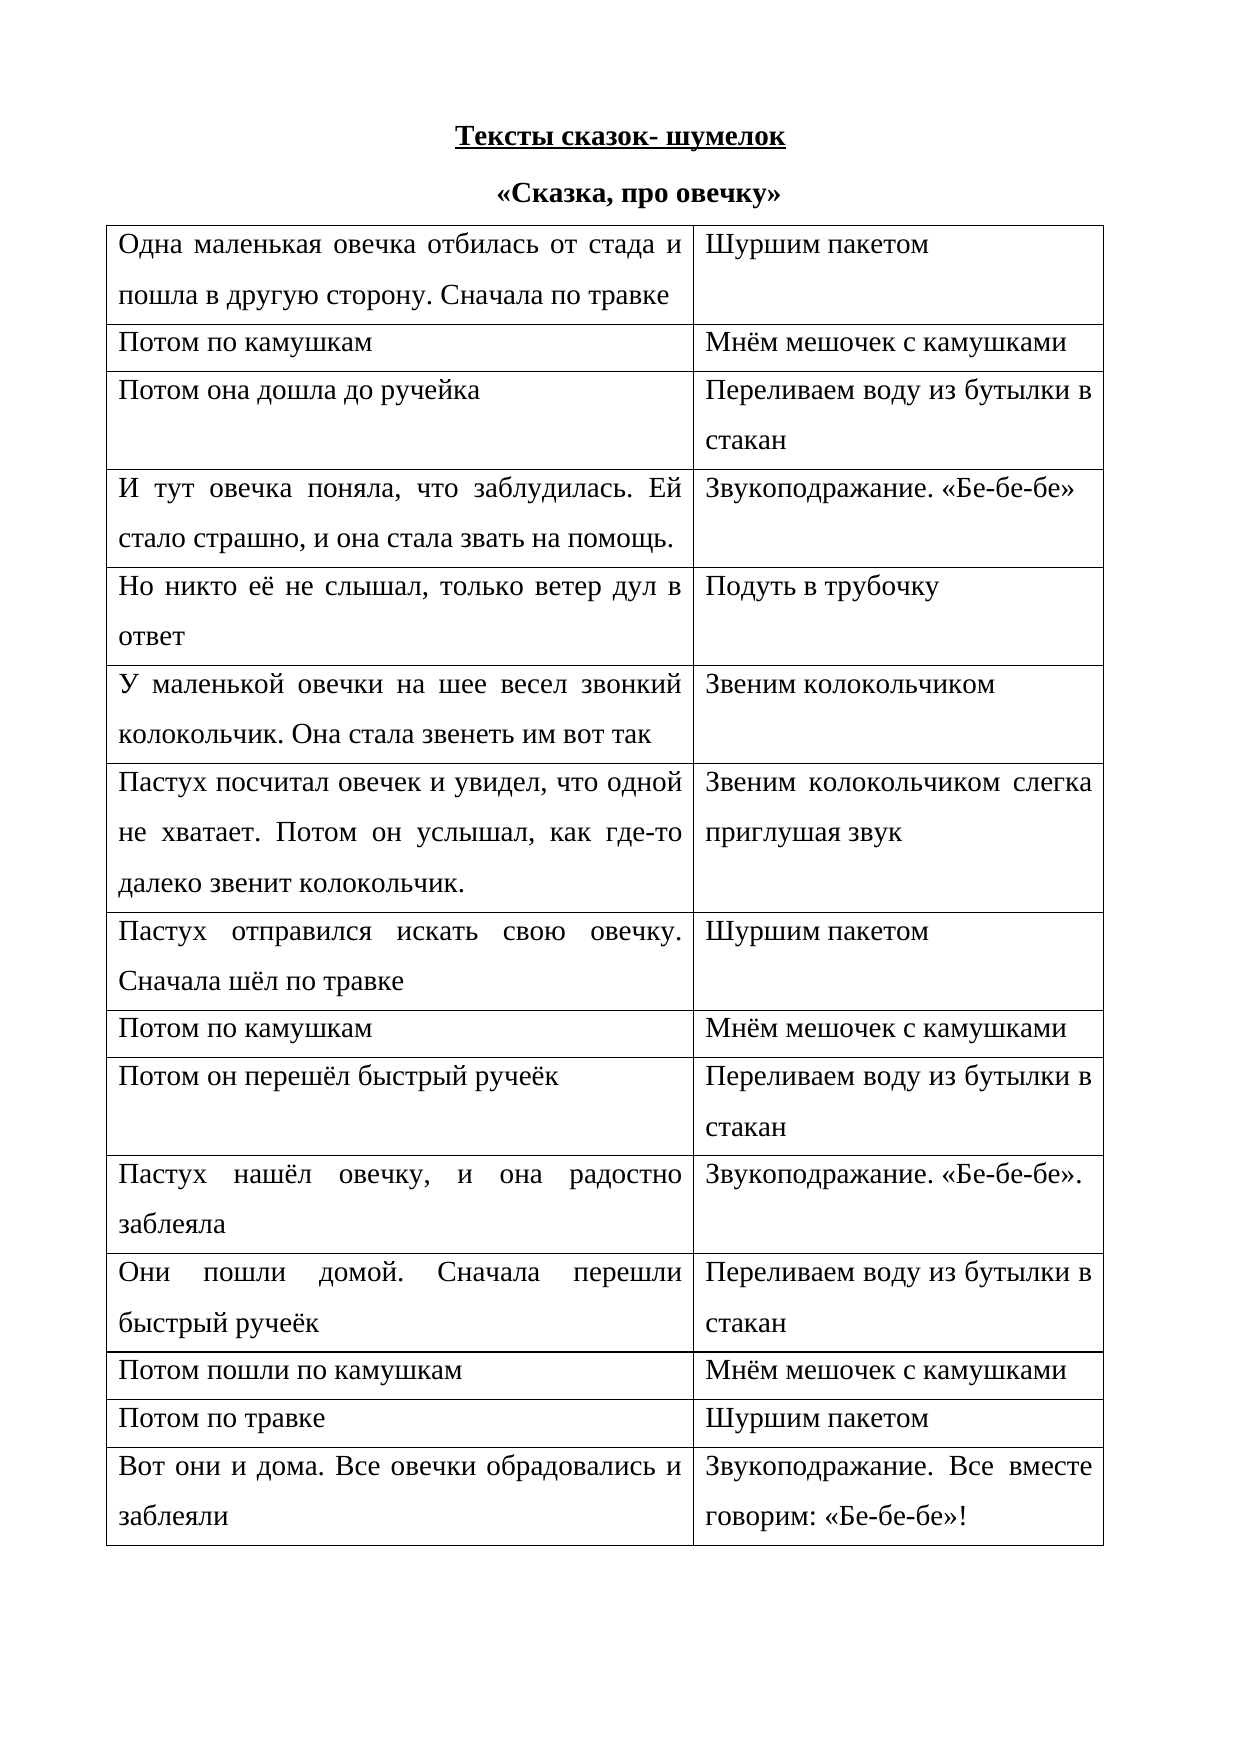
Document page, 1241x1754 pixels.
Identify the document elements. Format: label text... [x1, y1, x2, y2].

text «Сказка, про овечку» [118, 175, 1122, 209]
table_cell Потом по камушкам [107, 325, 693, 371]
table_cell Шуршим пакетом [694, 913, 1103, 1009]
table_header Одна маленькая овечка отбилась от стада и пошла в другую сторону. Сначала по травке [107, 226, 693, 323]
table_cell Пастух нашёл овечку, и она радостно заблеяла [107, 1156, 693, 1253]
table_cell Переливаем воду из бутылки в стакан [694, 372, 1103, 469]
table_cell Переливаем воду из бутылки в стакан [694, 1058, 1103, 1155]
table_cell Звукоподражание. «Бе-бе-бе». [694, 1156, 1103, 1253]
table_cell Они пошли домой. Сначала перешли быстрый ручеёк [107, 1254, 693, 1351]
text Тексты сказок- шумелок [118, 118, 1122, 152]
table_cell Мнём мешочек с камушками [694, 1353, 1103, 1399]
table_cell Потом он перешёл быстрый ручеёк [107, 1058, 693, 1155]
table_cell Шуршим пакетом [694, 1400, 1103, 1447]
table_cell Мнём мешочек с камушками [694, 325, 1103, 371]
table_cell Потом пошли по камушкам [107, 1353, 693, 1399]
table_cell И тут овечка поняла, что заблудилась. Ей стало страшно, и она стала звать на помощь. [107, 470, 693, 567]
table_cell Звукоподражание. «Бе-бе-бе» [694, 470, 1103, 567]
table_cell Потом она дошла до ручейка [107, 372, 693, 469]
table_cell Пастух посчитал овечек и увидел, что одной не хватает. Потом он услышал, как где-то далеко звенит колокольчик. [107, 764, 693, 912]
table_cell Переливаем воду из бутылки в стакан [694, 1254, 1103, 1351]
table_cell Мнём мешочек с камушками [694, 1011, 1103, 1057]
table_cell У маленькой овечки на шее весел звонкий колокольчик. Она стала звенеть им вот так [107, 666, 693, 763]
table_cell Потом по камушкам [107, 1011, 693, 1057]
table_cell Звеним колокольчиком [694, 666, 1103, 763]
table_cell Пастух отправился искать свою овечку. Сначала шёл по травке [107, 913, 693, 1009]
table_cell Потом по травке [107, 1400, 693, 1447]
table_cell Вот они и дома. Все овечки обрадовались и заблеяли [107, 1448, 693, 1545]
table_cell Но никто её не слышал, только ветер дул в ответ [107, 568, 693, 665]
table_cell Звеним колокольчиком слегка приглушая звук [694, 764, 1103, 912]
table_cell Подуть в трубочку [694, 568, 1103, 665]
table_cell Звукоподражание. Все вместе говорим: «Бе-бе-бе»! [694, 1448, 1103, 1545]
table_header Шуршим пакетом [694, 226, 1103, 323]
